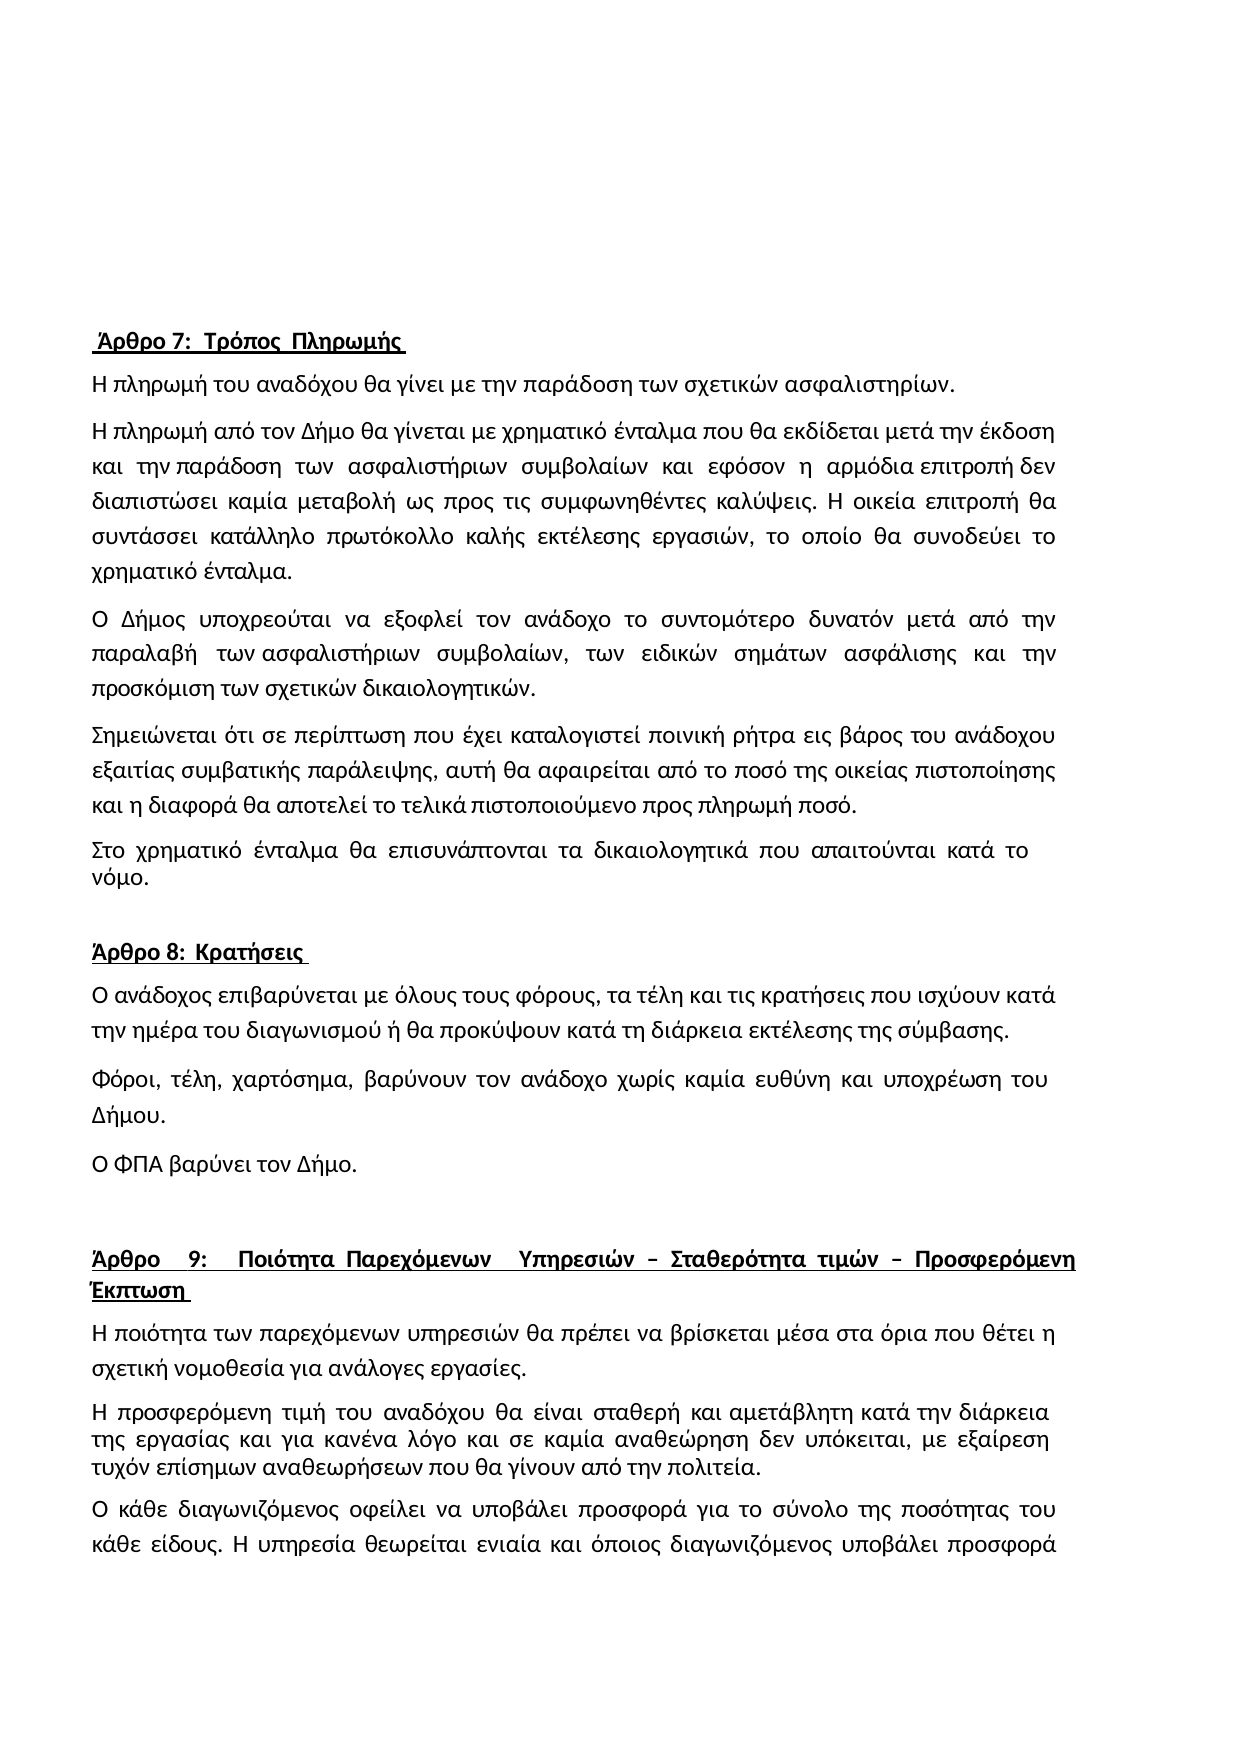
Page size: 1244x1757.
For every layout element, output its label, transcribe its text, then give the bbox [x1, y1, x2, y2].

text Άρθρο 9: Ποιότητα Παρεχόμενων Υπηρεσιών – Σταθερότητα τιμών – Προσφερόμενη Έκπτωση [92, 1243, 1076, 1270]
text Η πληρωμή του αναδόχου θα γίνει με την παράδοση των σχετικών ασφαλιστηρίων. [92, 368, 1056, 398]
text Στο χρηματικό ένταλμα θα επισυνάπτονται τα δικαιολογητικά που απαιτούνται κατά το νόμο. [92, 836, 1029, 891]
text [92, 1493, 1056, 1558]
text Η προσφερόμενη τιμή του αναδόχου θα είναι σταθερή και αμετάβλητη κατά την διάρκεια της εργασίας και για κανένα λόγο και σε καμία αναθεώρηση δεν υπόκειται, με εξαίρεση τυχόν επίσημων αναθεωρήσεων που θα γίνουν από την πολιτεία. [92, 1399, 1051, 1480]
text Η πληρωμή από τον Δήμο θα γίνεται με χρηματικό ένταλμα που θα εκδίδεται μετά την έκδοση και την παράδοση των ασφαλιστήριων συμβολαίων και εφόσον η αρμόδια επιτροπή δεν διαπιστώσει καμία μεταβολή ως προς τις συμφωνηθέντες καλύψεις. Η οικεία επιτροπή θα συντάσσει κατάλληλο πρωτόκολλο καλής εκτέλεσης εργασιών, το οποίο θα συνοδεύει το χρηματικό ένταλμα. [92, 415, 1056, 586]
text Σημειώνεται ότι σε περίπτωση που έχει καταλογιστεί ποινική ρήτρα εις βάρος του ανάδοχου εξαιτίας συμβατικής παράλειψης, αυτή θα αφαιρείται από το ποσό της οικείας πιστοποίησης και η διαφορά θα αποτελεί το τελικά πιστοποιούμενο προς πληρωμή ποσό. [92, 719, 1056, 820]
text Ο ανάδοχος επιβαρύνεται με όλους τους φόρους, τα τέλη και τις κρατήσεις που ισχύουν κατά την ημέρα του διαγωνισμού ή θα προκύψουν κατά τη διάρκεια εκτέλεσης της σύμβασης. [92, 979, 1057, 1045]
text Ο ΦΠΑ βαρύνει τον Δήμο. [92, 1147, 1048, 1179]
text Ο Δήμος υποχρεούται να εξοφλεί τον ανάδοχο το συντομότερο δυνατόν μετά από την παραλαβή των ασφαλιστήριων συμβολαίων, των ειδικών σημάτων ασφάλισης και την προσκόμιση των σχετικών δικαιολογητικών. [92, 603, 1056, 703]
text Φόροι, τέλη, χαρτόσημα, βαρύνουν τον ανάδοχο χωρίς καμία ευθύνη και υποχρέωση του Δήμου. [92, 1062, 1048, 1130]
text Άρθρο 8: Κρατήσεις [92, 936, 1133, 967]
text Άρθρο 9: Ποιότητα Παρεχόμενων Υπηρεσιών – Σταθερότητα τιμών – Προσφερόμενη Έκπτωση [92, 1271, 1076, 1304]
text Η ποιότητα των παρεχόμενων υπηρεσιών θα πρέπει να βρίσκεται μέσα στα όρια που θέτει η σχετική νομοθεσία για ανάλογες εργασίες. [92, 1317, 1056, 1382]
text Άρθρο 7: Τρόπος Πληρωμής [92, 325, 426, 355]
